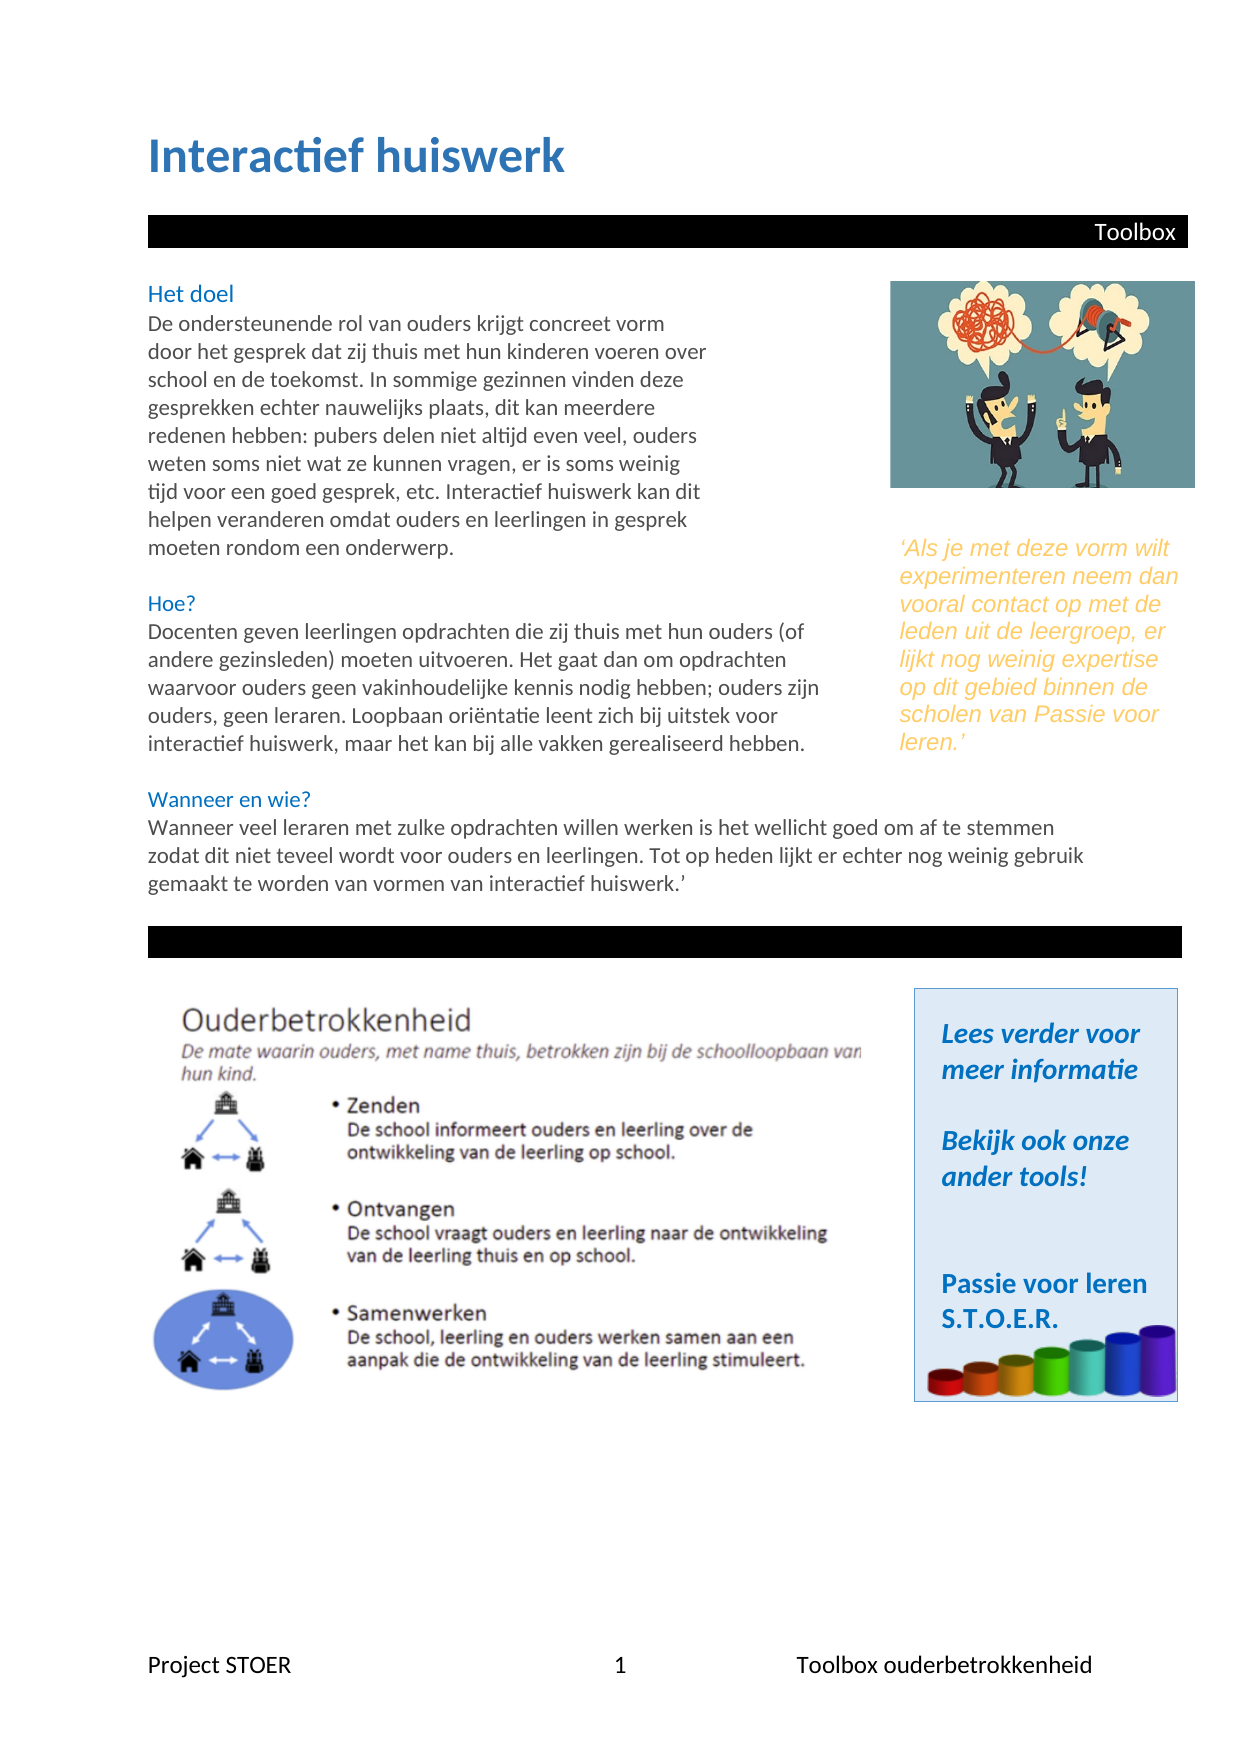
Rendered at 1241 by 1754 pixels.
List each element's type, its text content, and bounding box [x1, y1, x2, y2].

picture [147, 997, 862, 1395]
text Het doel [148, 278, 1093, 309]
text De ondersteunende rol van ouders krijgt concreet vorm door het gesprek dat zij thuis met hun kinderen voeren over school en de toekomst. In sommige gezinnen vinden deze gesprekken echter nauwelijks plaats, dit kan meerdere redenen hebben: pubers delen niet altijd even veel, ouders weten soms niet wat ze kunnen vragen, er is soms weinig tijd voor een goed gesprek, etc. Interactief huiswerk kan dit helpen veranderen omdat ouders en leerlingen in gesprek moeten rondom een onderwerp. [148, 309, 709, 561]
text Docenten geven leerlingen opdrachten die zij thuis met hun ouders (of andere gezinsleden) moeten uitvoeren. Het gaat dan om opdrachten waarvoor ouders geen vakinhoudelijke kennis nodig hebben; ouders zijn ouders, geen leraren. Loopbaan oriëntatie leent zich bij uitstek voor interactief huiswerk, maar het kan bij alle vakken gerealiseerd hebben. [148, 617, 1093, 757]
table_header [149, 927, 1181, 957]
text Wanneer veel leraren met zulke opdrachten willen werken is het wellicht goed om af te stemmen zodat dit niet teveel wordt voor ouders en leerlingen. Tot op heden lijkt er echter nog weinig gebruik gemaakt te worden van vormen van interactief huiswerk.’ [148, 813, 1093, 897]
table_header Toolbox [149, 216, 1187, 247]
subtitle Interactief huiswerk [148, 124, 1093, 185]
text Wanneer en wie? [148, 785, 1093, 813]
picture [890, 281, 1195, 488]
text Hoe? [148, 589, 1093, 617]
picture [927, 1325, 1178, 1397]
